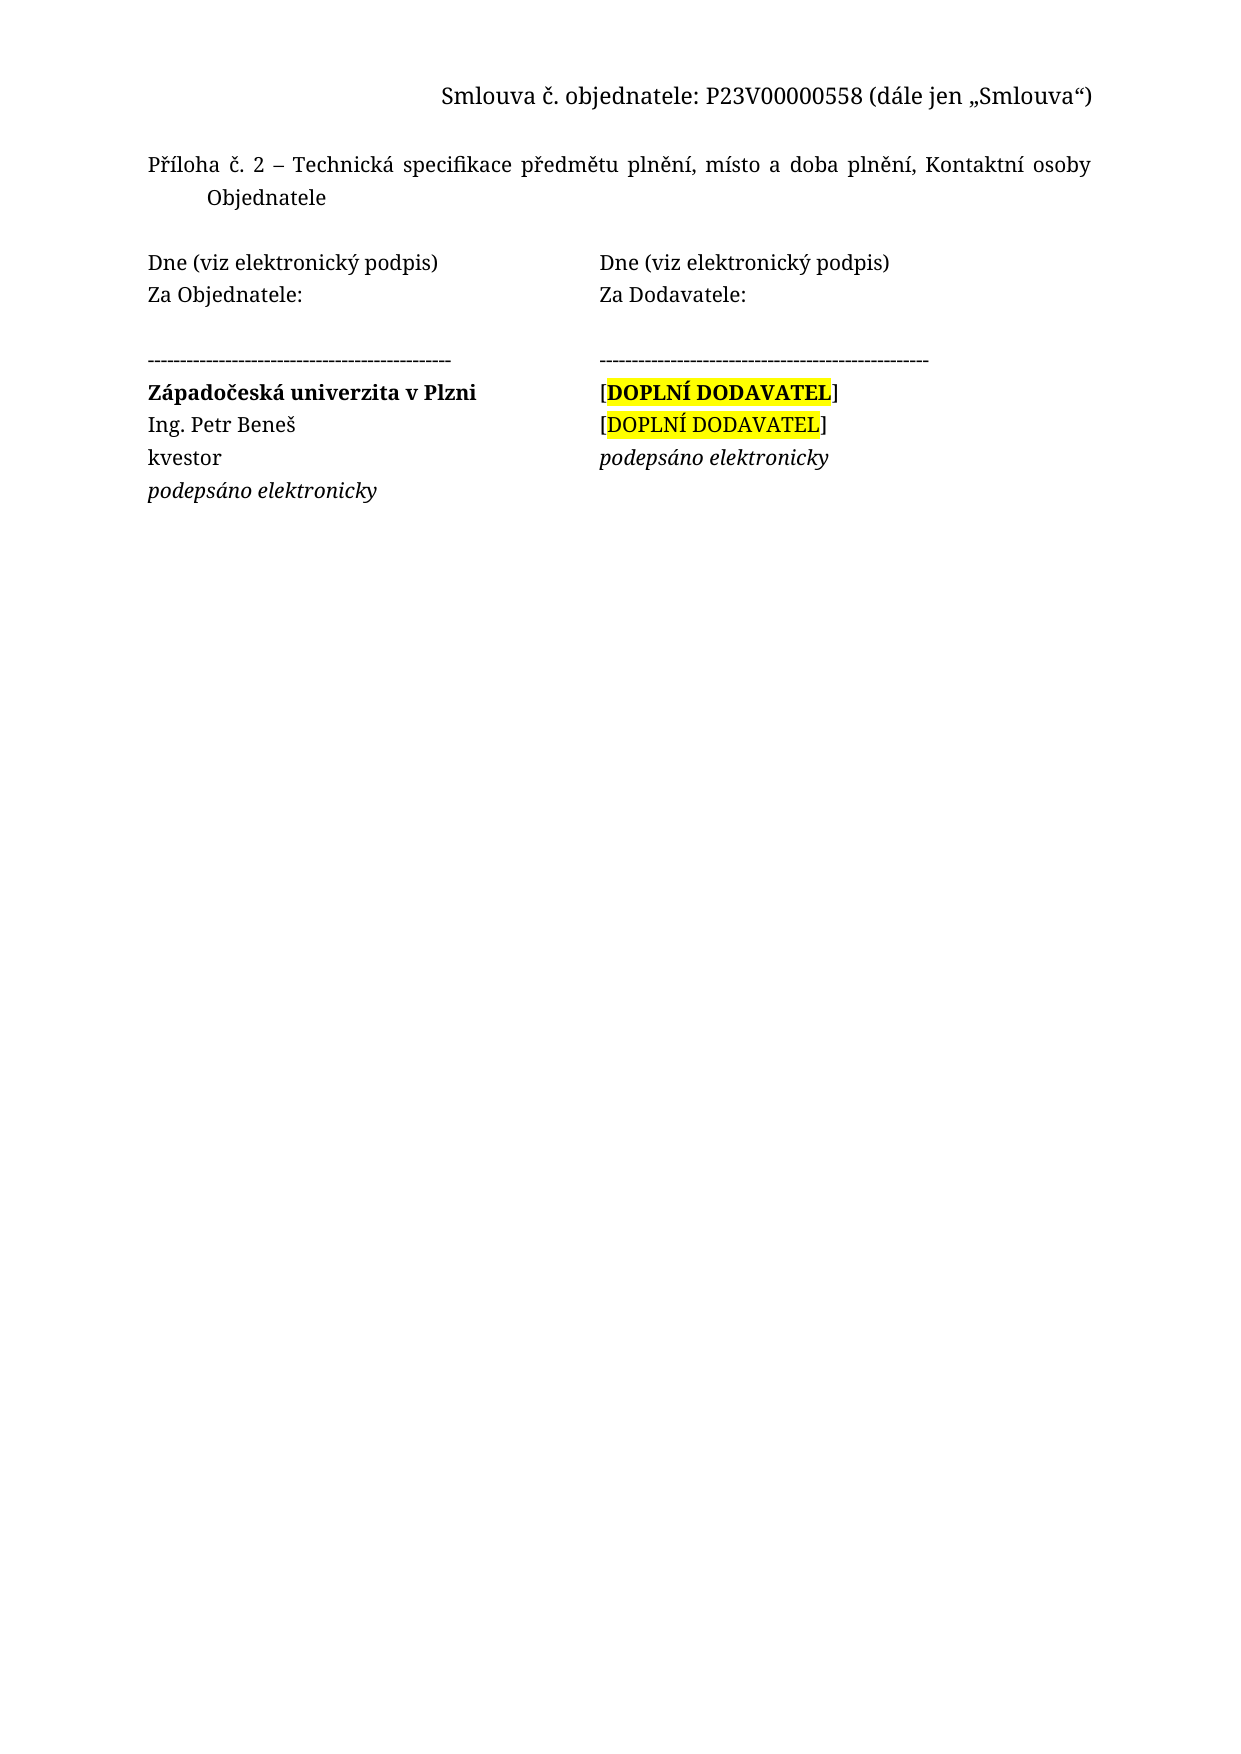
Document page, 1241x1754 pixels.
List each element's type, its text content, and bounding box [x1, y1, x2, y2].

table_header Dne (viz elektronický podpis) Za Objednatele: ----------------------------------------------- Západočeská univerzita v Plzni Ing. Petr Beneš kvestor podepsáno elektronicky [136, 248, 588, 508]
table_header Dne (viz elektronický podpis) Za Dodavatele: --------------------------------------------------- [DOPLNÍ DODAVATEL] [DOPLNÍ DODAVATEL] podepsáno elektronicky [588, 248, 1040, 508]
text Příloha č. 2 – Technická specifikace předmětu plnění, místo a doba plnění, Kontaktní osoby Objednatele [148, 150, 1093, 211]
